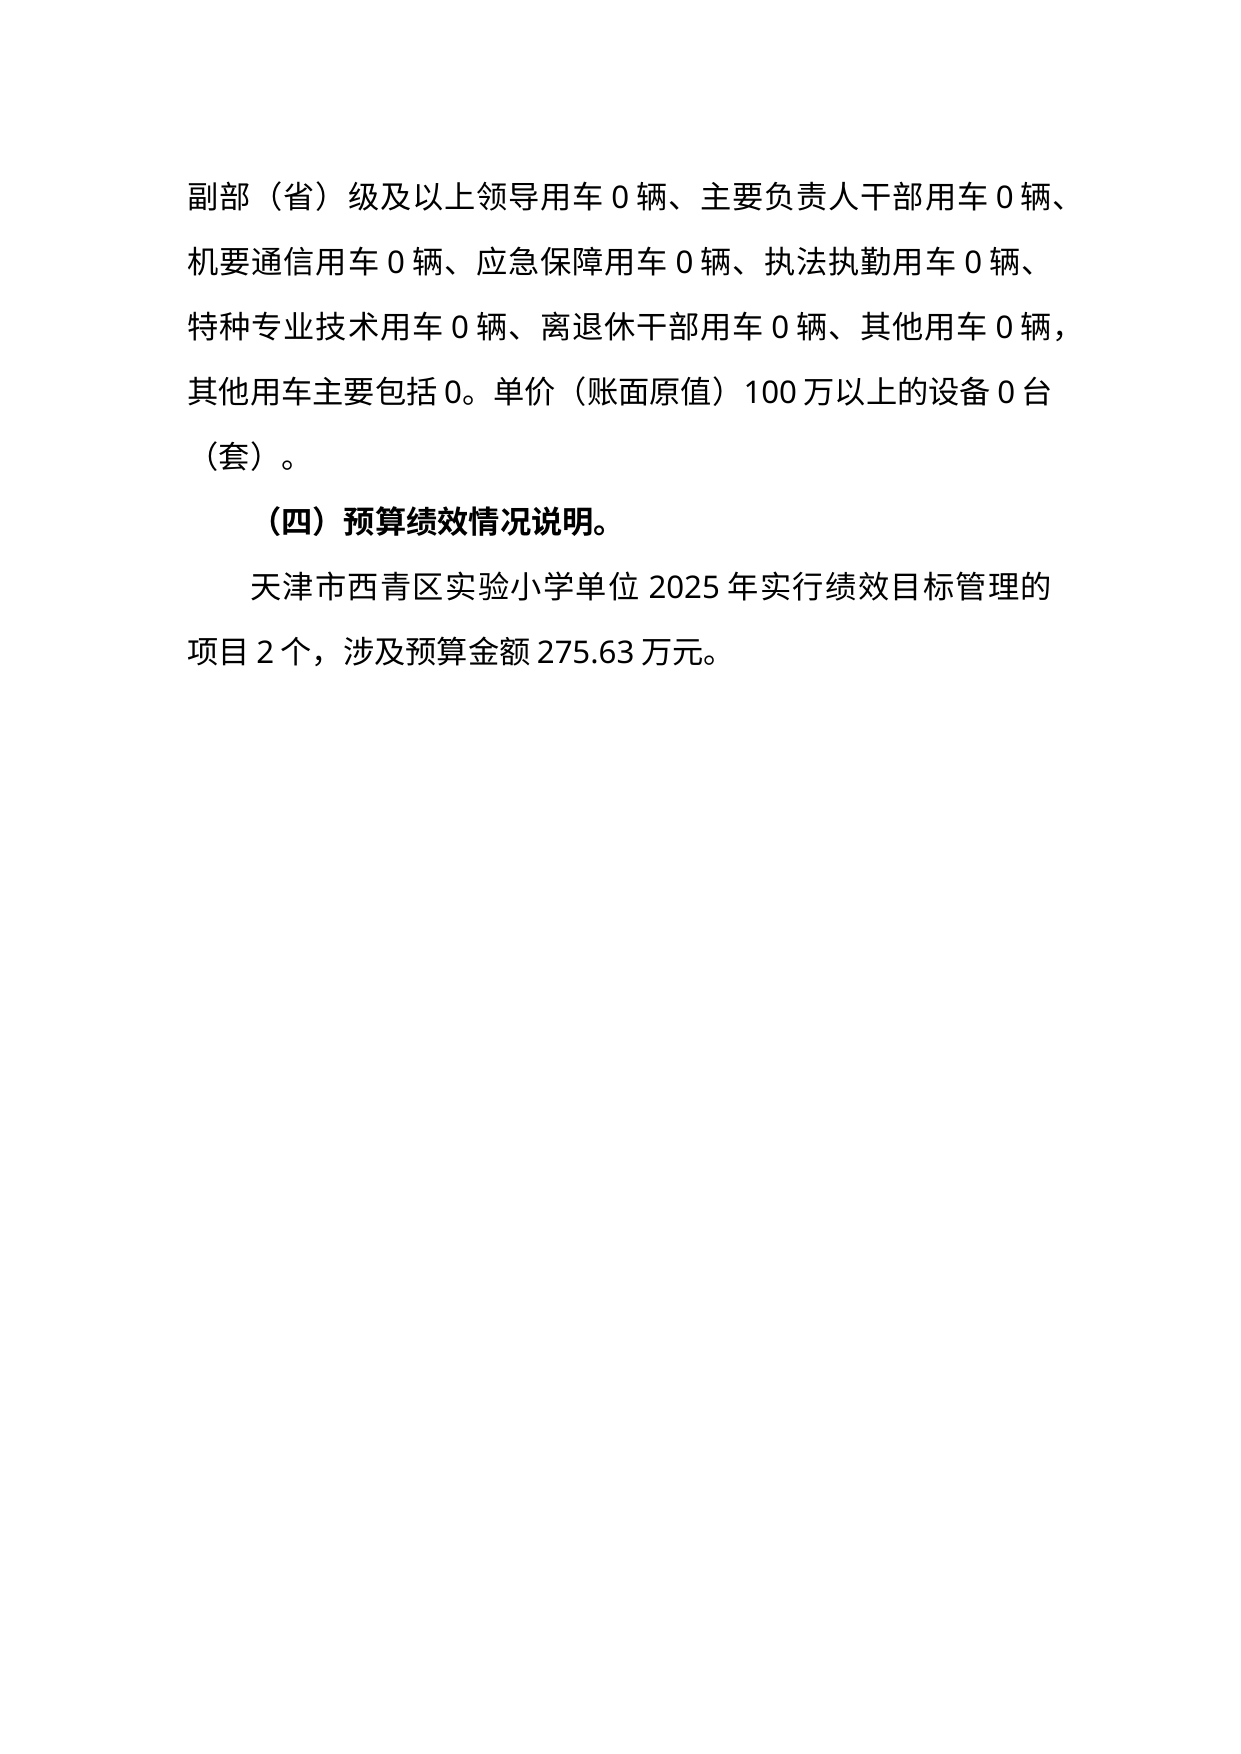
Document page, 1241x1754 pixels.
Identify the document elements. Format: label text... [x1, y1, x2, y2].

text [187, 162, 1053, 487]
text （四）预算绩效情况说明。 [187, 487, 1053, 552]
text 天津市西青区实验小学单位2025年实行绩效目标管理的项目2个，涉及预算金额275.63万元。 [187, 552, 1053, 682]
